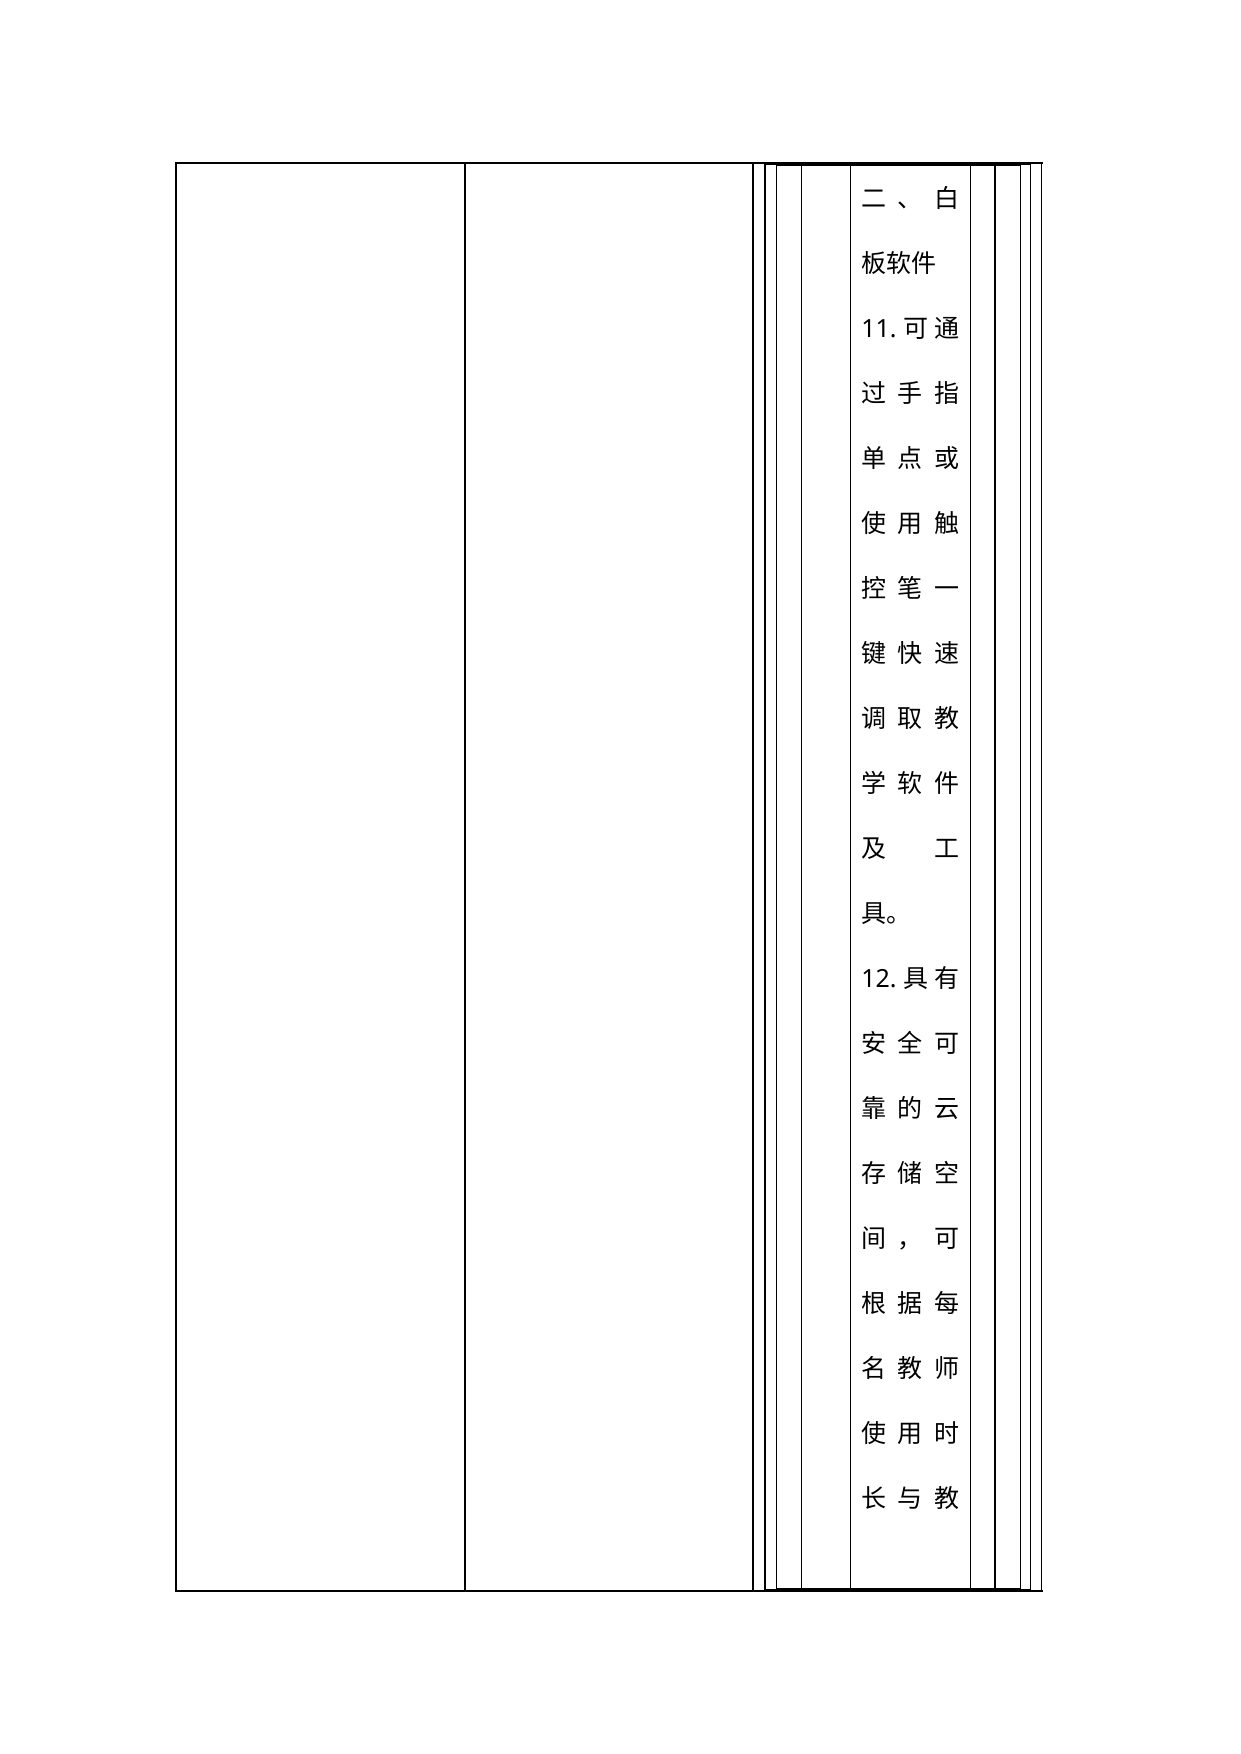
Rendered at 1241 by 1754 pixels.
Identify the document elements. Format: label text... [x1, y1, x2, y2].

table_cell [996, 166, 1020, 1588]
table_cell [777, 166, 801, 1588]
table_cell [766, 165, 776, 1589]
table_cell [1021, 165, 1030, 1589]
table_cell [1031, 164, 1041, 1590]
table_cell [754, 164, 764, 1590]
table_cell [851, 166, 970, 1588]
table_cell [802, 166, 850, 1588]
table_cell [971, 166, 994, 1588]
table_cell [466, 164, 752, 1590]
table_cell 1 [177, 164, 464, 1590]
